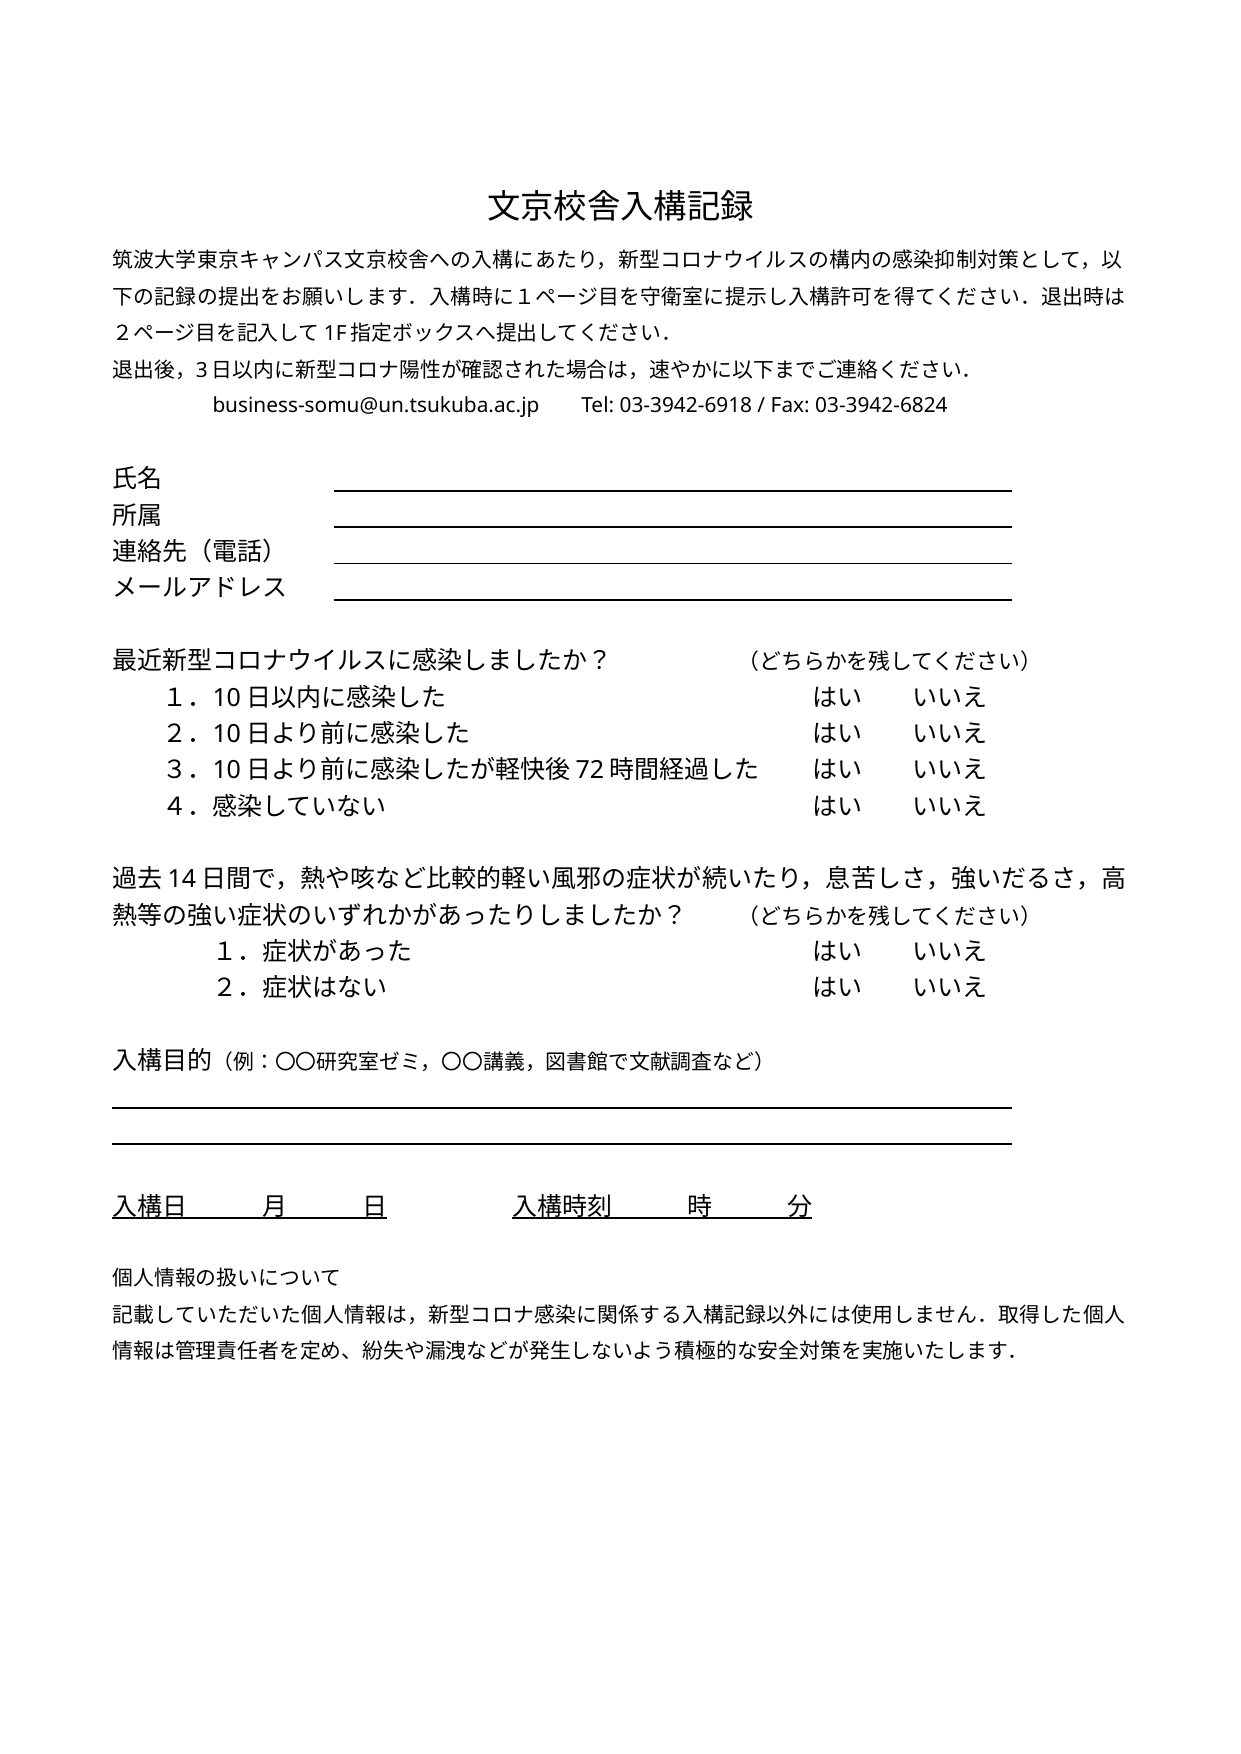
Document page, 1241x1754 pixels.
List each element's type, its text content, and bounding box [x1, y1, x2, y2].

text １．10日以内に感染した はい いいえ [112, 677, 1128, 713]
text 過去14日間で，熱や咳など比較的軽い風邪の症状が続いたり，息苦しさ，強いだるさ，高熱等の強い症状のいずれかがあったりしましたか？ （どちらかを残してください） [112, 859, 1128, 931]
text ２．症状はない はい いいえ [112, 968, 1128, 1004]
text 氏名 [112, 459, 1128, 495]
text 退出後，3日以内に新型コロナ陽性が確認された場合は，速やかに以下までご連絡ください． [112, 350, 1128, 386]
text ２．10日より前に感染した はい いいえ [112, 713, 1128, 750]
text ４．感染していない はい いいえ [112, 786, 1128, 822]
text business-somu@un.tsukuba.ac.jp Tel: 03-3942-6918 / Fax: 03-3942-6824 [112, 386, 1128, 422]
text 文京校舎入構記録 [112, 168, 1128, 241]
text 入構日 月 日 入構時刻 時 分 [112, 1186, 1128, 1222]
text 筑波大学東京キャンパス文京校舎への入構にあたり，新型コロナウイルスの構内の感染抑制対策として，以下の記録の提出をお願いします．入構時に１ページ目を守衛室に提示し入構許可を得てください．退出時は２ページ目を記入して1F指定ボックスへ提出してください． [112, 241, 1128, 350]
text 連絡先（電話） [112, 532, 1128, 568]
text ３．10日より前に感染したが軽快後72時間経過した はい いいえ [112, 750, 1128, 786]
text 個人情報の扱いについて [112, 1259, 1128, 1295]
text 最近新型コロナウイルスに感染しましたか？ （どちらかを残してください） [112, 641, 1128, 677]
text １．症状があった はい いいえ [112, 931, 1128, 968]
text 記載していただいた個人情報は，新型コロナ感染に関係する入構記録以外には使用しません．取得した個人情報は管理責任者を定め、紛失や漏洩などが発生しないよう積極的な安全対策を実施いたします． [112, 1295, 1128, 1368]
text 入構目的（例：〇〇研究室ゼミ，〇〇講義，図書館で文献調査など） [112, 1041, 1128, 1077]
text 所属 [112, 495, 1128, 532]
text メールアドレス [112, 568, 1128, 604]
